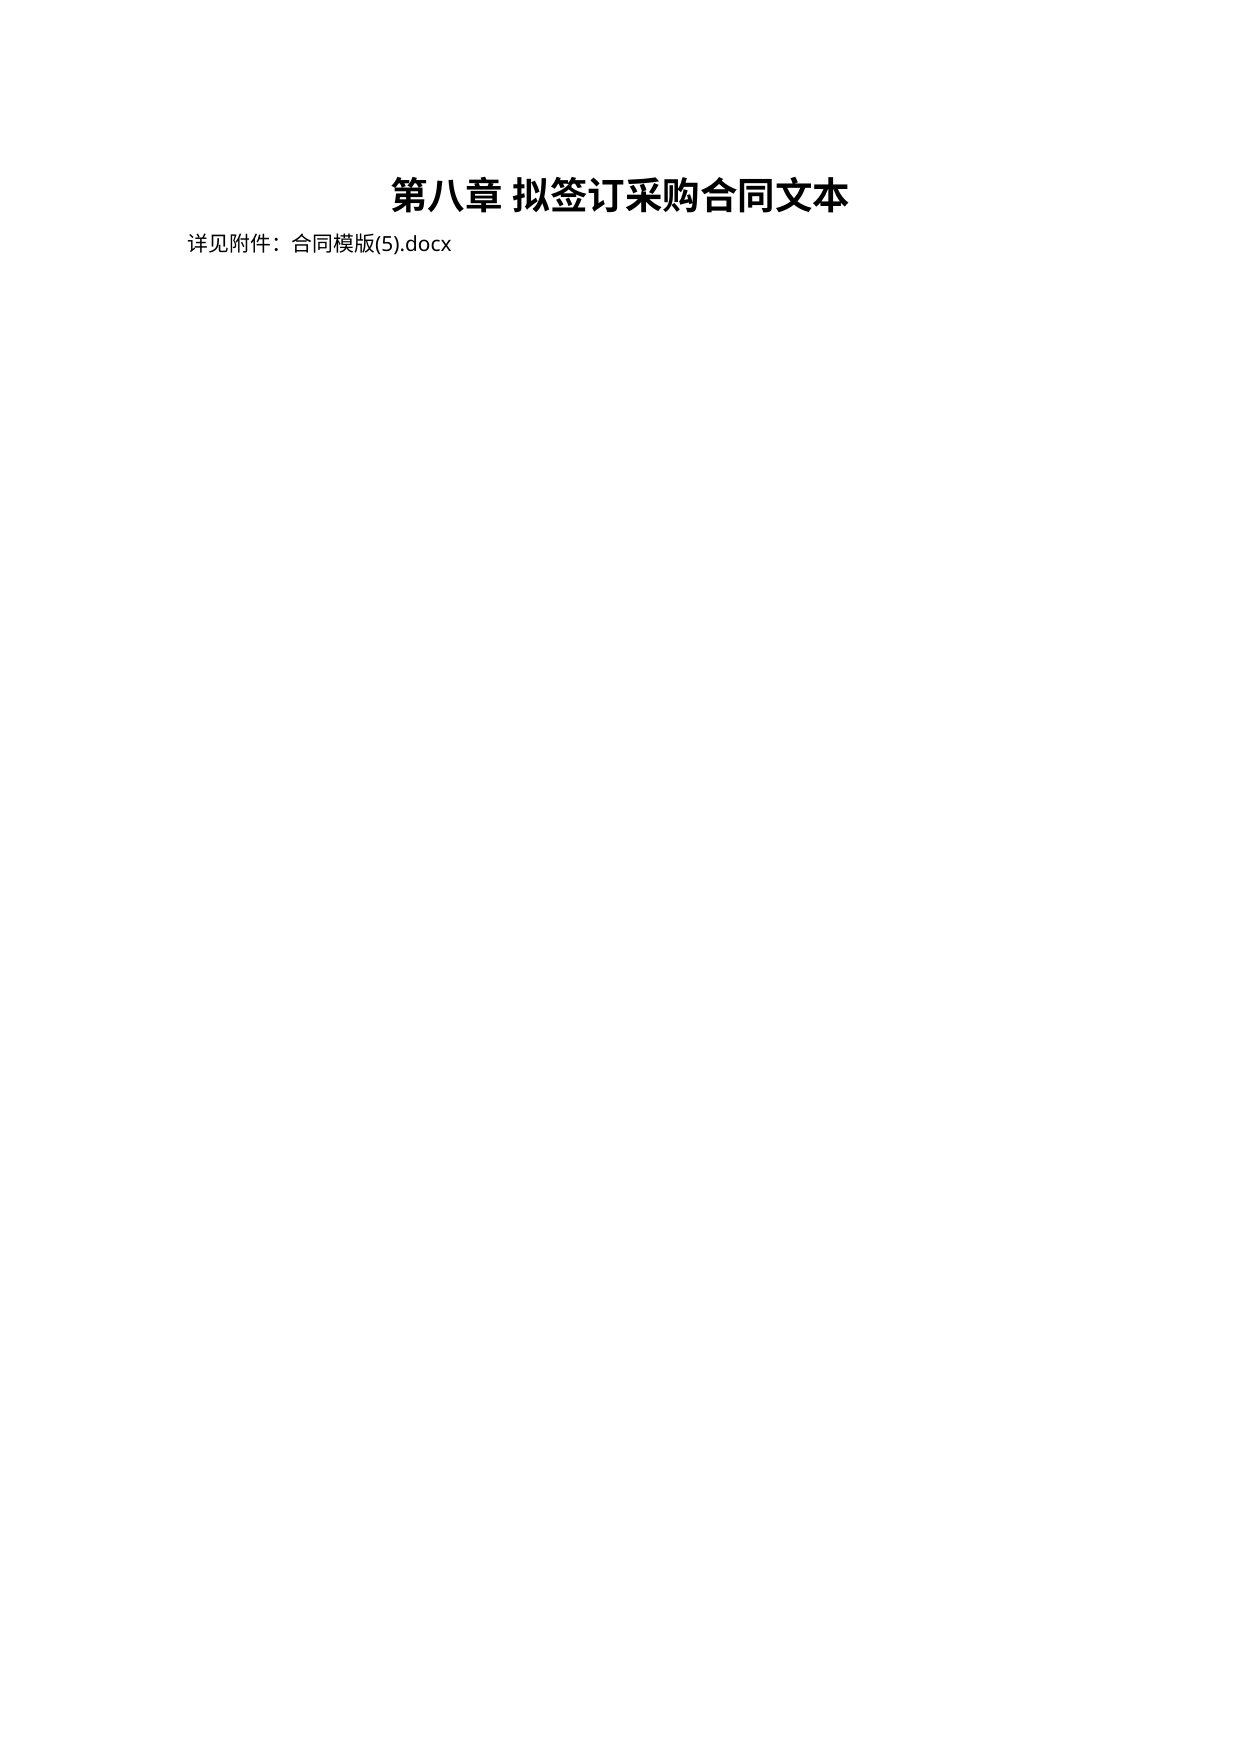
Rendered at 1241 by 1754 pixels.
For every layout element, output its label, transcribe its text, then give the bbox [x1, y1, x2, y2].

text 详见附件：合同模版(5).docx [187, 227, 1053, 259]
text 第八章 拟签订采购合同文本 [187, 162, 1053, 227]
